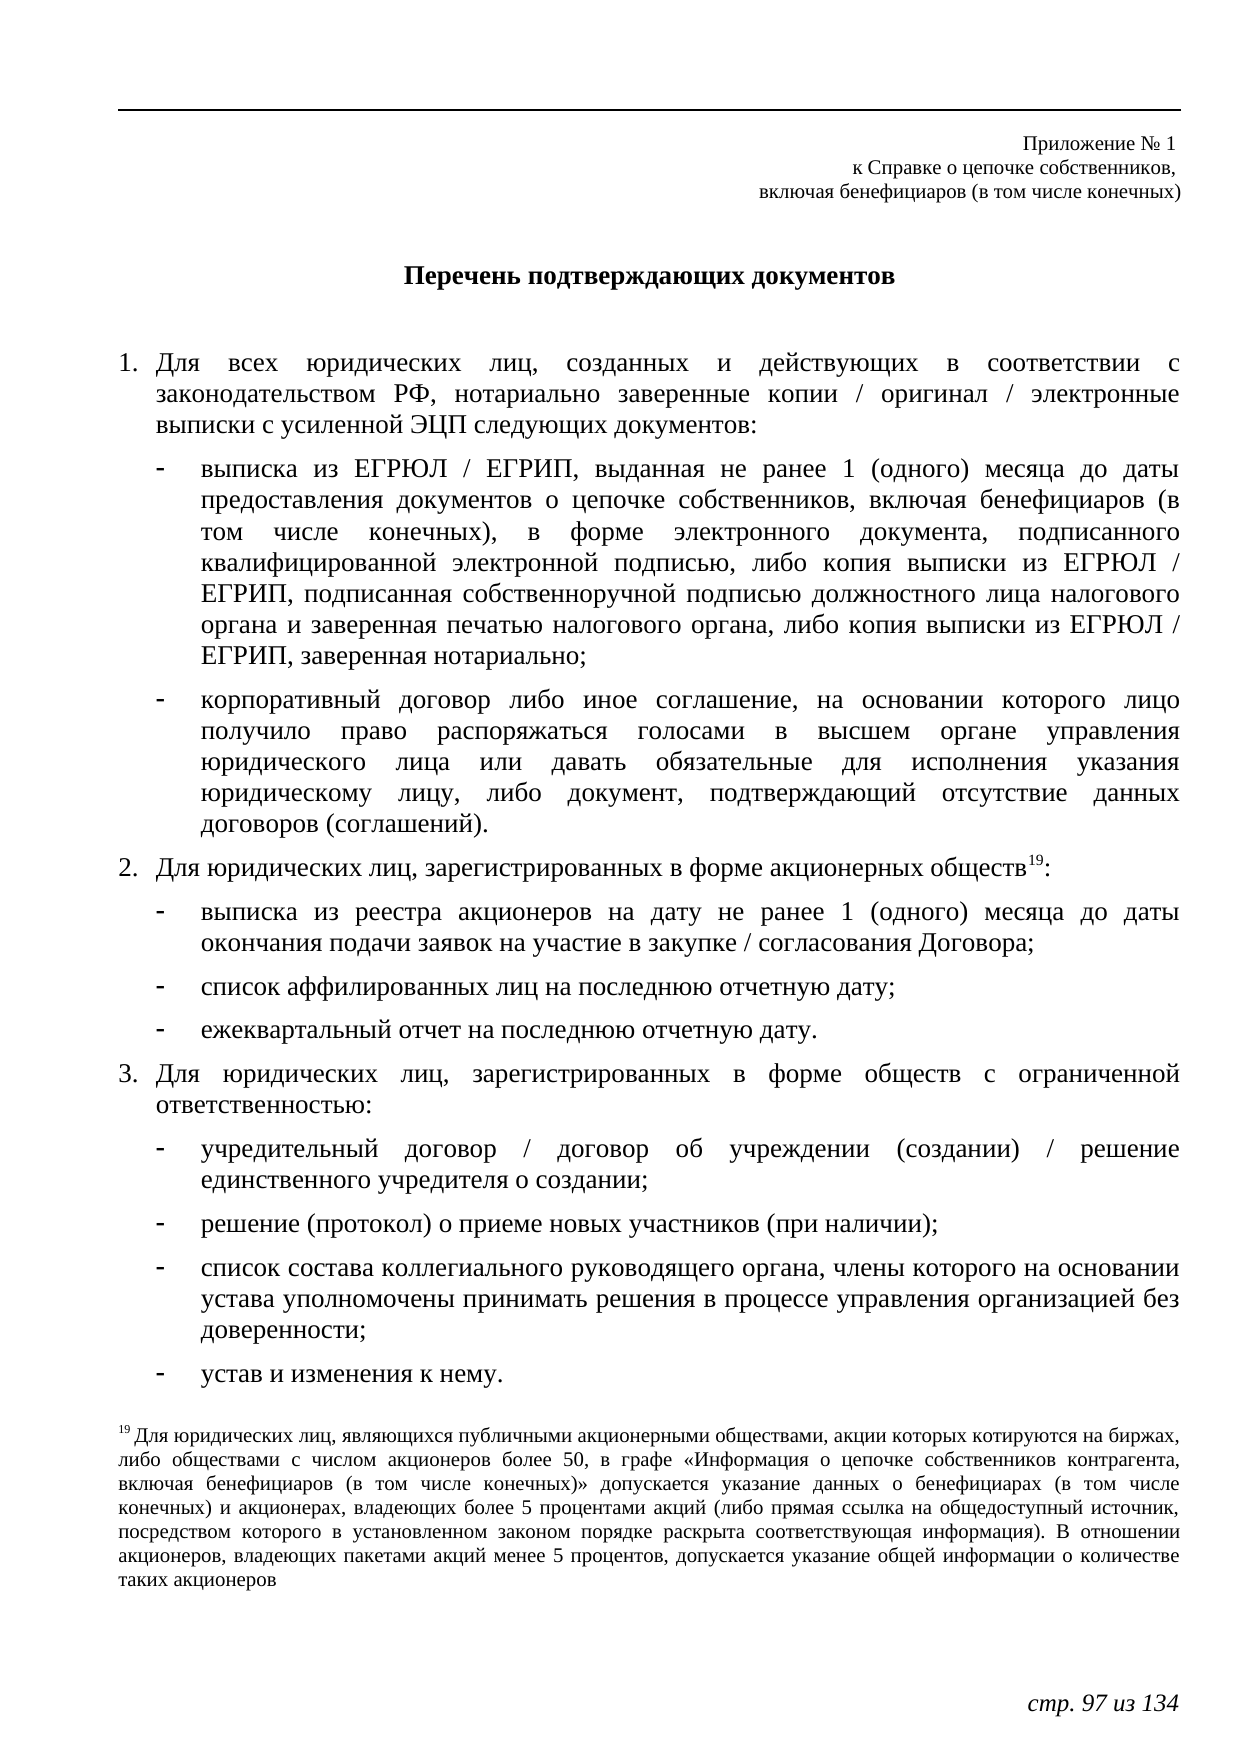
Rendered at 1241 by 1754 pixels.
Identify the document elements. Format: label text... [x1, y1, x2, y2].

list учредительный договор / договор об учреждении (создании) / решение единственного учредителя о создании; [156, 1132, 1181, 1194]
text Перечень подтверждающих документов [118, 259, 1181, 290]
list ежеквартальный отчет на последнюю отчетную дату. [156, 1013, 1181, 1045]
list корпоративный договор либо иное соглашение, на основании которого лицо получило право распоряжаться голосами в высшем органе управления юридического лица или давать обязательные для исполнения указания юридическому лицу, либо документ, подтверждающий отсутствие данных договоров (соглашений). [156, 683, 1181, 839]
list решение (протокол) о приеме новых участников (при наличии); [156, 1207, 1181, 1238]
list устав и изменения к нему. [156, 1357, 1181, 1388]
list выписка из реестра акционеров на дату не ранее 1 (одного) месяца до даты окончания подачи заявок на участие в закупке / согласования Договора; [156, 895, 1181, 957]
list Для юридических лиц, зарегистрированных в форме обществ с ограниченной ответственностью: [118, 1057, 1181, 1119]
list Для всех юридических лиц, созданных и действующих в соответствии с законодательством РФ, нотариально заверенные копии / оригинал / электронные выписки с усиленной ЭЦП следующих документов: [118, 346, 1181, 440]
text Приложение № 1 к Справке о цепочке собственников, включая бенефициаров (в том числе конечных) [118, 131, 1181, 203]
list список аффилированных лиц на последнюю отчетную дату; [156, 970, 1181, 1001]
list Для юридических лиц, зарегистрированных в форме акционерных обществ: [118, 851, 1181, 882]
list выписка из ЕГРЮЛ / ЕГРИП, выданная не ранее 1 (одного) месяца до даты предоставления документов о цепочке собственников, включая бенефициаров (в том числе конечных), в форме электронного документа, подписанного квалифицированной электронной подписью, либо копия выписки из ЕГРЮЛ / ЕГРИП, подписанная собственноручной подписью должностного лица налогового органа и заверенная печатью налогового органа, либо копия выписки из ЕГРЮЛ / ЕГРИП, заверенная нотариально; [156, 452, 1181, 670]
